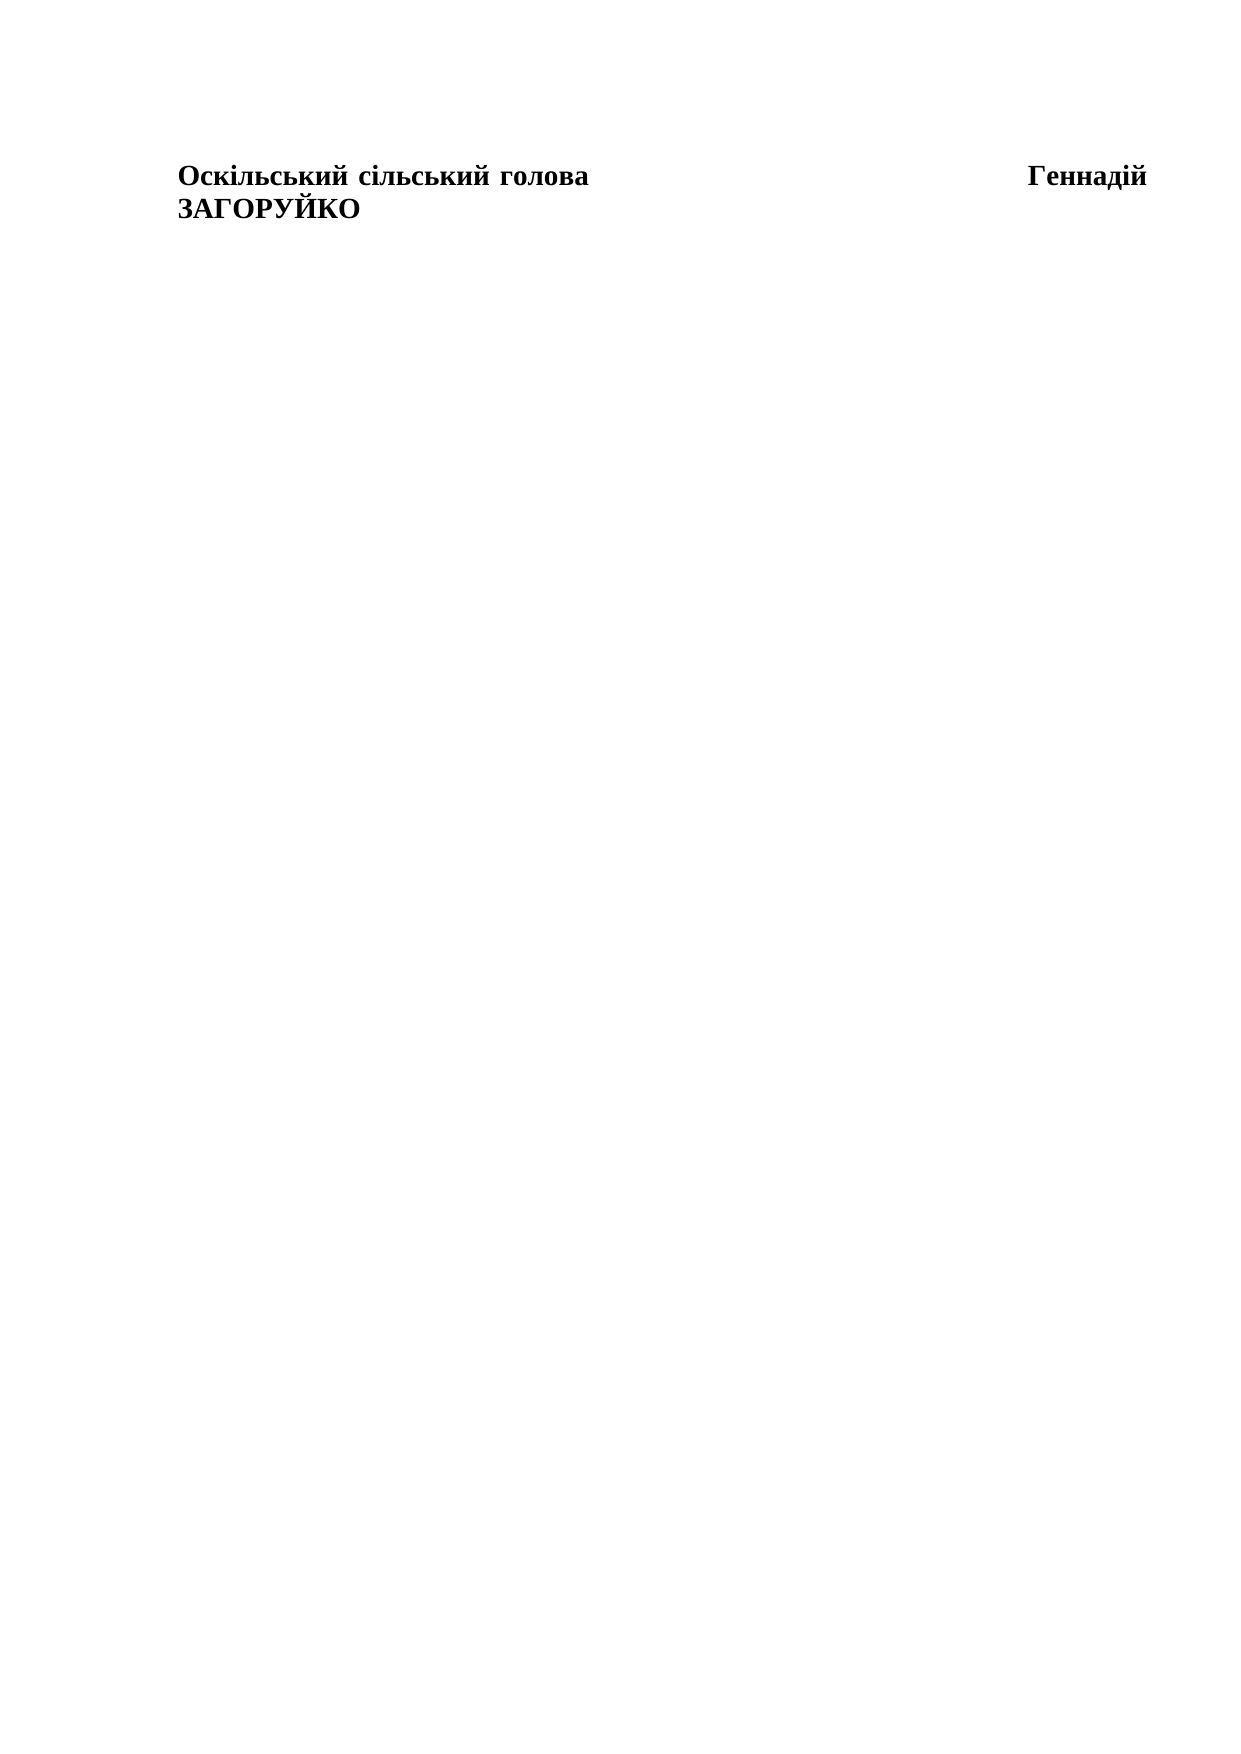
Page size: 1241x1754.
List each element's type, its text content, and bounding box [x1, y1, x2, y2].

text Оскільський сільський голова Геннадій ЗАГОРУЙКО [177, 158, 1152, 225]
